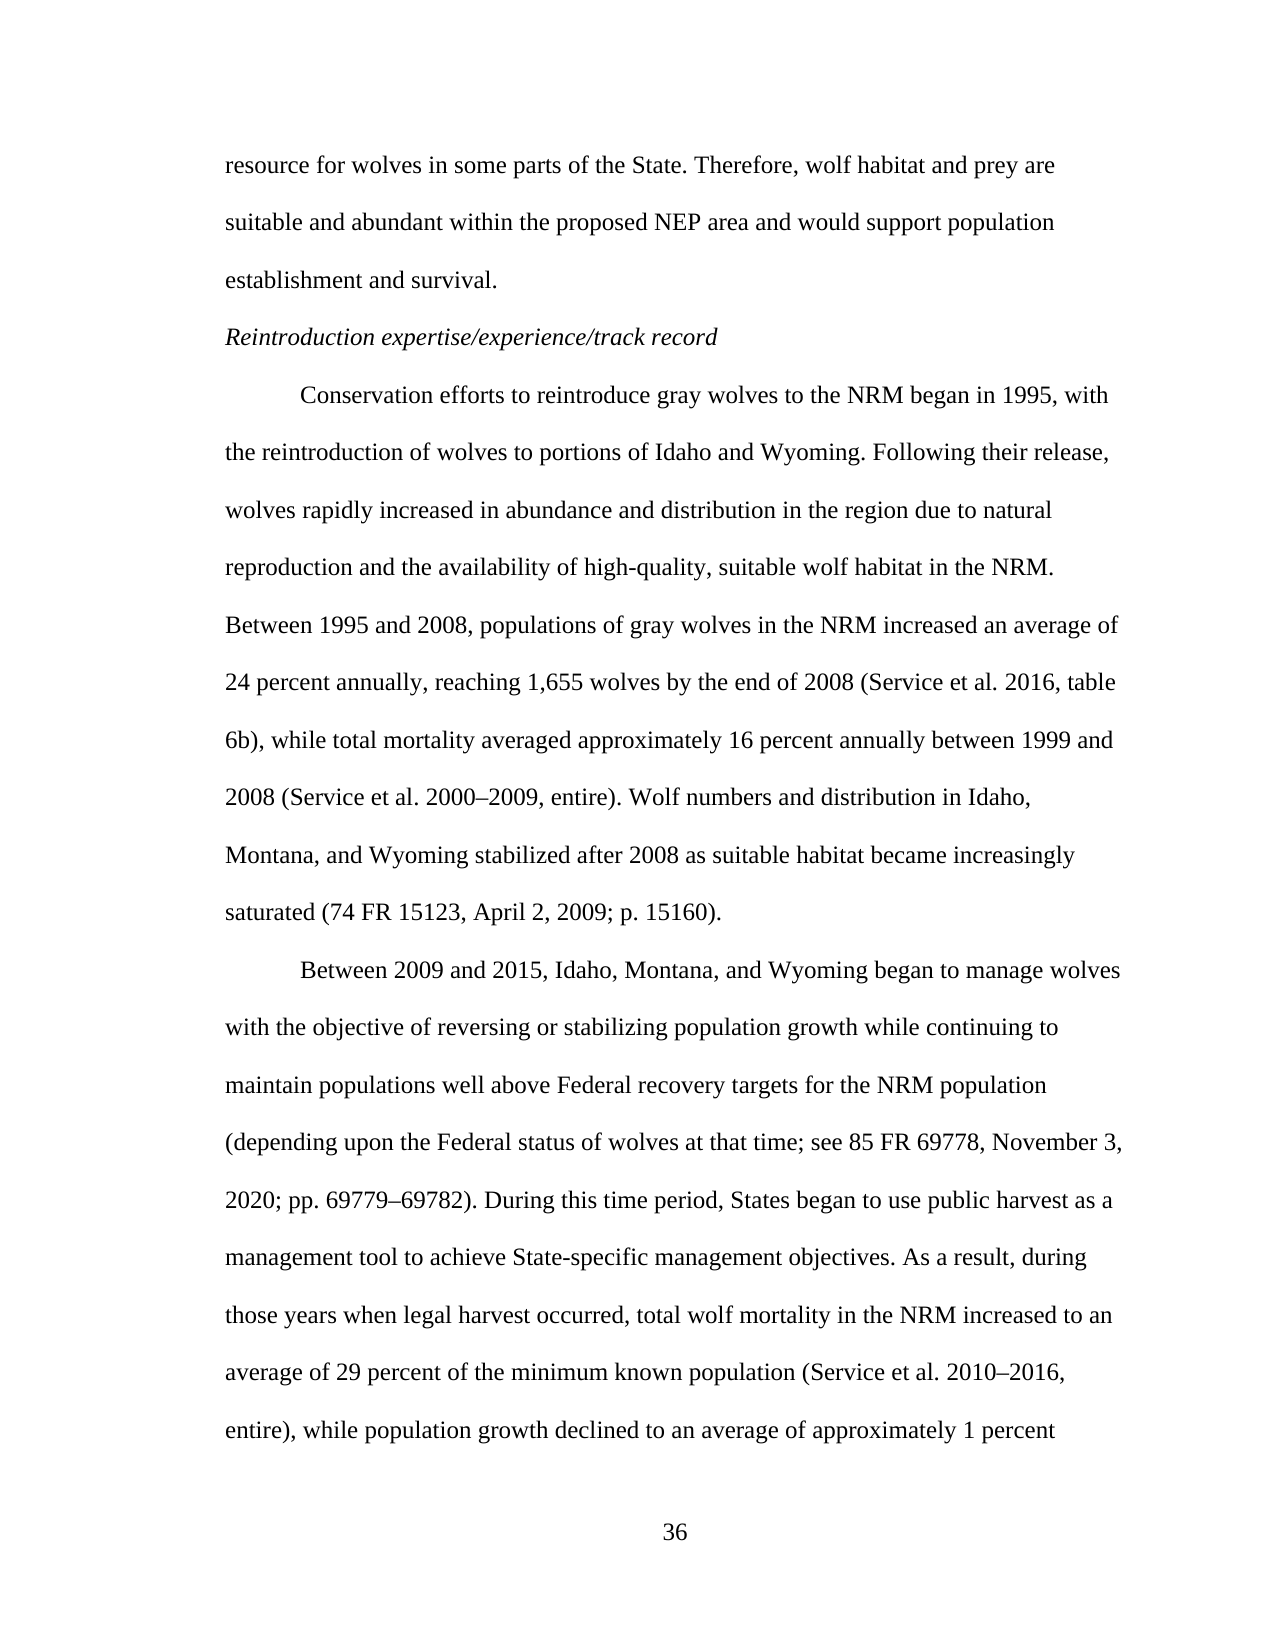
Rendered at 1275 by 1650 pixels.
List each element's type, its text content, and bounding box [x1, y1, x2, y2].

text Conservation efforts to reintroduce gray wolves to the NRM began in 1995, with the reintroduction of wolves to portions of Idaho and Wyoming. Following their release, wolves rapidly increased in abundance and distribution in the region due to natural reproduction and the availability of high-quality, suitable wolf habitat in the NRM. Between 1995 and 2008, populations of gray wolves in the NRM increased an average of 24 percent annually, reaching 1,655 wolves by the end of 2008 (Service et al. 2016, table 6b), while total mortality averaged approximately 16 percent annually between 1999 and 2008 (Service et al. 2000–2009, entire). Wolf numbers and distribution in Idaho, Montana, and Wyoming stabilized after 2008 as suitable habitat became increasingly saturated (74 FR 15123, April 2, 2009; p. 15160). [225, 380, 1125, 926]
text Reintroduction expertise/experience/track record [225, 322, 1125, 351]
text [225, 150, 1125, 294]
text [225, 955, 1125, 1444]
